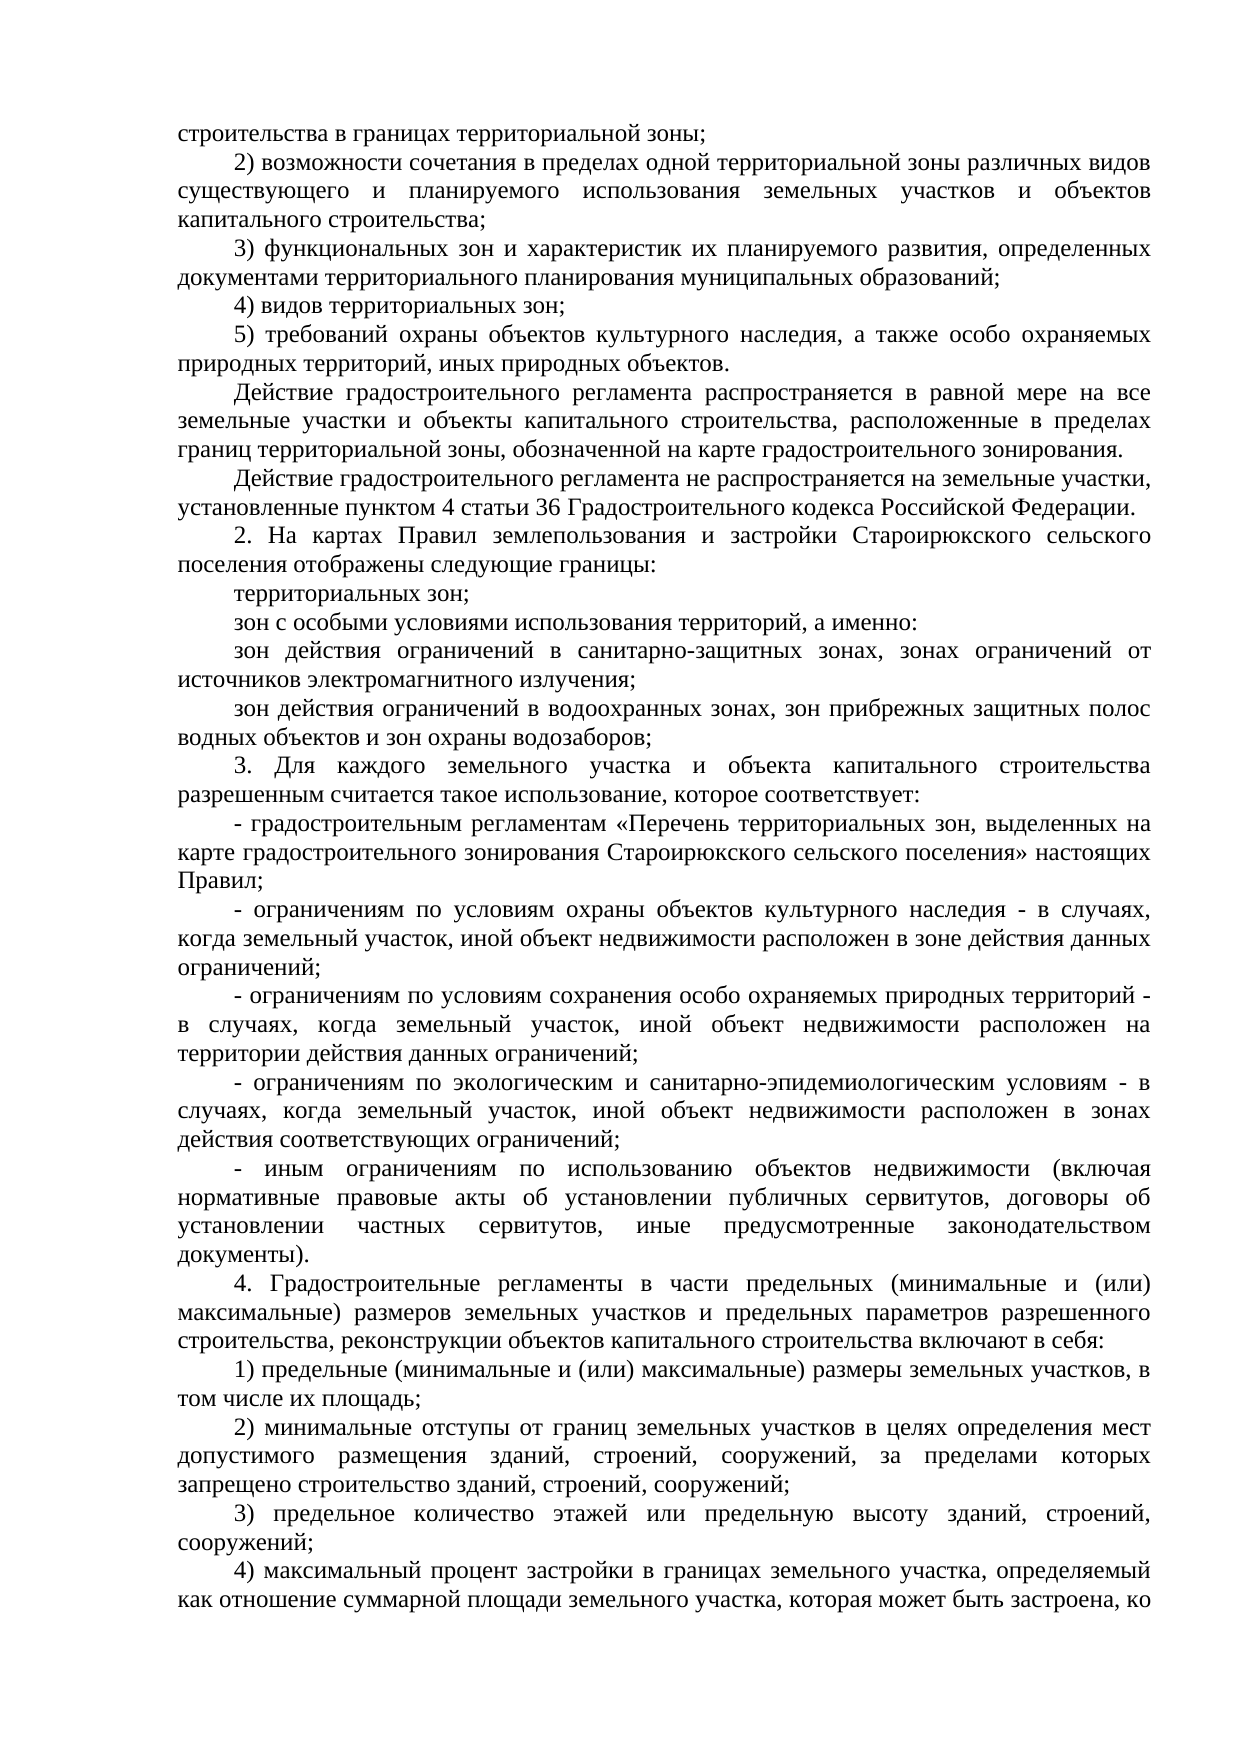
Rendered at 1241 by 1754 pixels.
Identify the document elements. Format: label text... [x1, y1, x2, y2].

text - ограничениям по условиям охраны объектов культурного наследия - в случаях, когда земельный участок, иной объект недвижимости расположен в зоне действия данных ограничений; [177, 894, 1152, 981]
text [177, 118, 1152, 147]
text зон действия ограничений в водоохранных зонах, зон прибрежных защитных полос водных объектов и зон охраны водозаборов; [177, 693, 1152, 751]
text - ограничениям по условиям сохранения особо охраняемых природных территорий - в случаях, когда земельный участок, иной объект недвижимости расположен на территории действия данных ограничений; [177, 981, 1152, 1067]
text Действие градостроительного регламента не распространяется на земельные участки, установленные пунктом 4 статьи 36 Градостроительного кодекса Российской Федерации. [177, 463, 1152, 521]
text 4. Градостроительные регламенты в части предельных (минимальные и (или) максимальные) размеров земельных участков и предельных параметров разрешенного строительства, реконструкции объектов капитального строительства включают в себя: [177, 1268, 1152, 1354]
text Действие градостроительного регламента распространяется в равной мере на все земельные участки и объекты капитального строительства, расположенные в пределах границ территориальной зоны, обозначенной на карте градостроительного зонирования. [177, 377, 1152, 463]
text 1) предельные (минимальные и (или) максимальные) размеры земельных участков, в том числе их площадь; [177, 1354, 1152, 1412]
text 5) требований охраны объектов культурного наследия, а также особо охраняемых природных территорий, иных природных объектов. [177, 319, 1152, 377]
text 3) функциональных зон и характеристик их планируемого развития, определенных документами территориального планирования муниципальных образований; [177, 233, 1152, 291]
text зон с особыми условиями использования территорий, а именно: [177, 607, 1152, 636]
text 2) возможности сочетания в пределах одной территориальной зоны различных видов существующего и планируемого использования земельных участков и объектов капитального строительства; [177, 147, 1152, 233]
text 4) видов территориальных зон; [177, 291, 1152, 319]
text - иным ограничениям по использованию объектов недвижимости (включая нормативные правовые акты об установлении публичных сервитутов, договоры об установлении частных сервитутов, иные предусмотренные законодательством документы). [177, 1153, 1152, 1268]
text 3) предельное количество этажей или предельную высоту зданий, строений, сооружений; [177, 1498, 1152, 1556]
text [177, 1556, 1152, 1613]
text 2) минимальные отступы от границ земельных участков в целях определения мест допустимого размещения зданий, строений, сооружений, за пределами которых запрещено строительство зданий, строений, сооружений; [177, 1412, 1152, 1498]
text территориальных зон; [177, 578, 1152, 607]
text - градостроительным регламентам «Перечень территориальных зон, выделенных на карте градостроительного зонирования Староирюкского сельского поселения» настоящих Правил; [177, 808, 1152, 894]
text 3. Для каждого земельного участка и объекта капитального строительства разрешенным считается такое использование, которое соответствует: [177, 751, 1152, 808]
text 2. На картах Правил землепользования и застройки Староирюкского сельского поселения отображены следующие границы: [177, 521, 1152, 578]
text - ограничениям по экологическим и санитарно-эпидемиологическим условиям - в случаях, когда земельный участок, иной объект недвижимости расположен в зонах действия соответствующих ограничений; [177, 1067, 1152, 1153]
text зон действия ограничений в санитарно-защитных зонах, зонах ограничений от источников электромагнитного излучения; [177, 636, 1152, 693]
